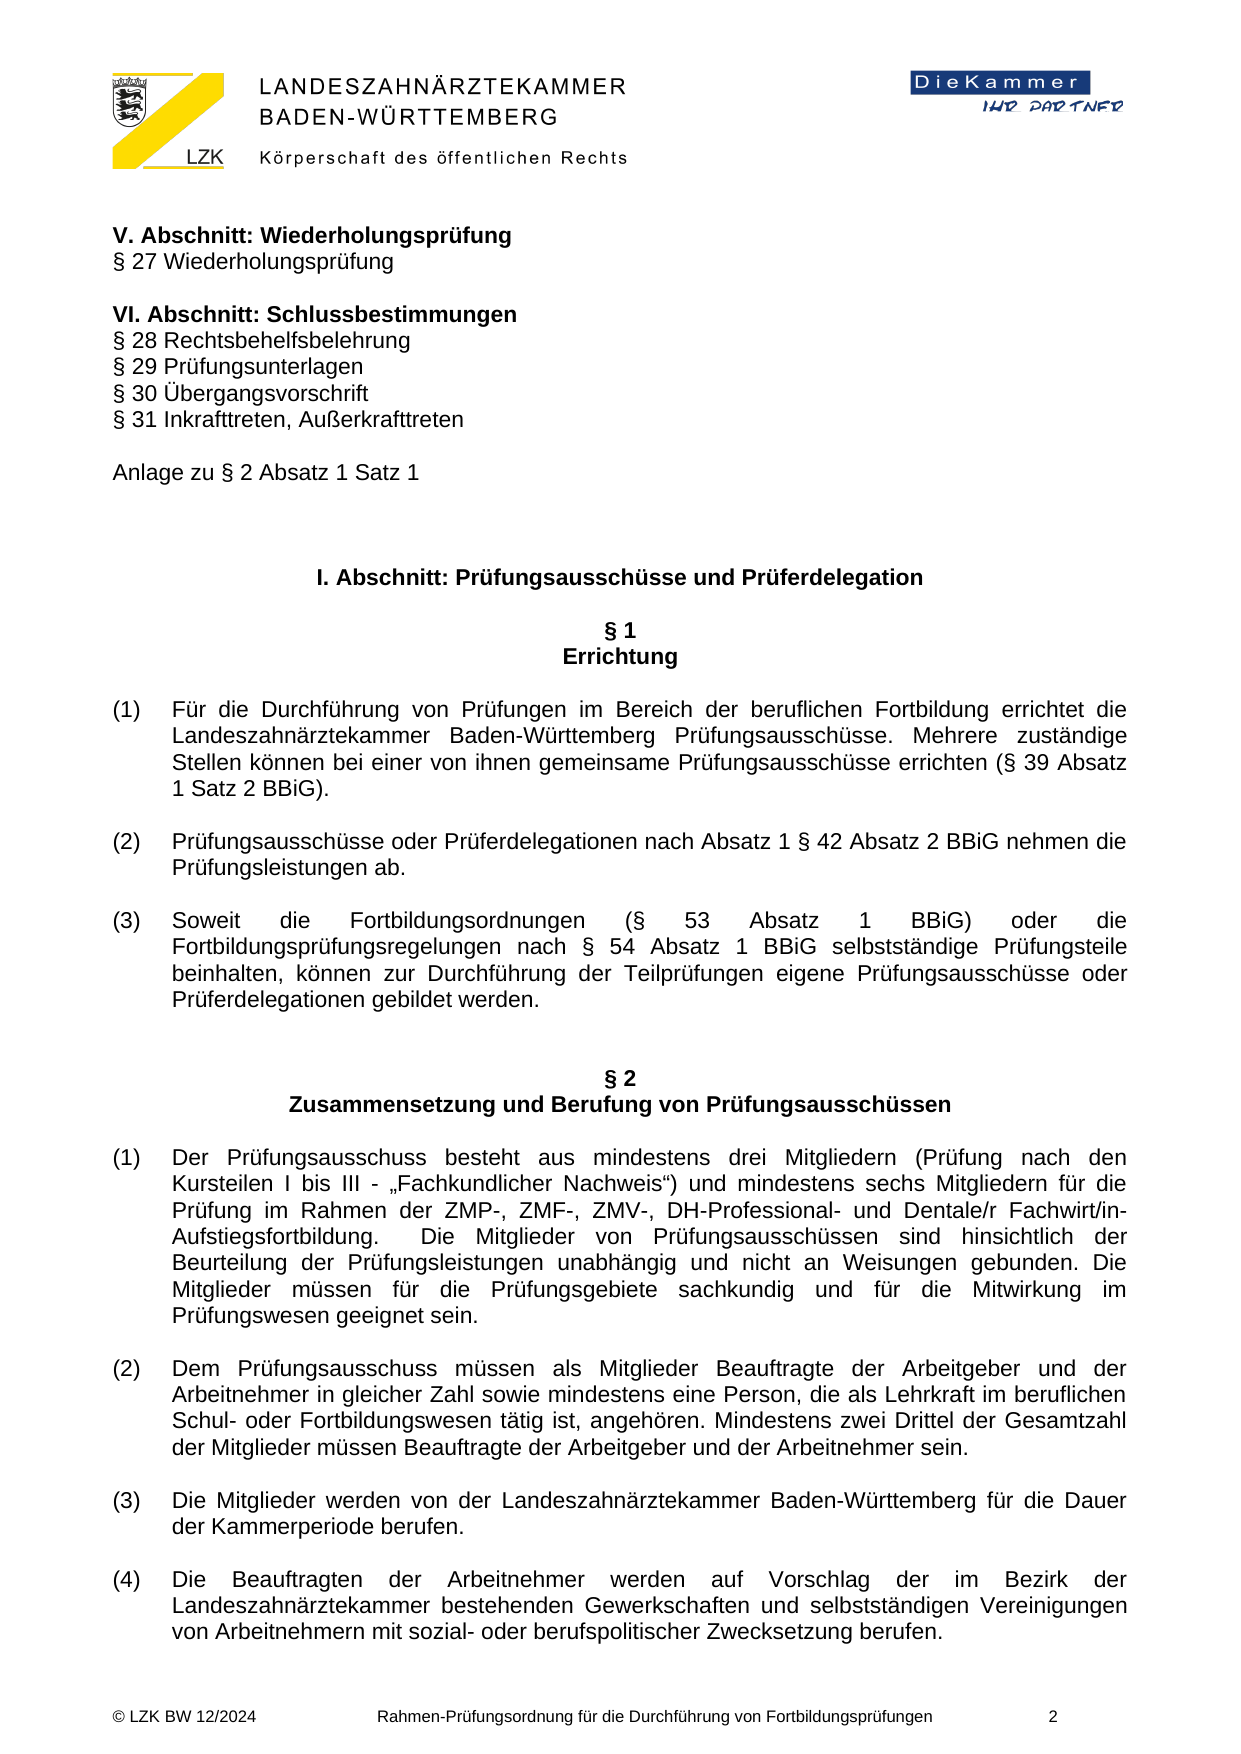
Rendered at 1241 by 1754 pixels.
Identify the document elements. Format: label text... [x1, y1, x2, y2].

text Anlage zu § 2 Absatz 1 Satz 1 [112, 459, 1128, 485]
list Dem Prüfungsausschuss müssen als Mitglieder Beauftragte der Arbeitgeber und der Arbeitnehmer in gleicher Zahl sowie mindestens eine Person, die als Lehrkraft im beruflichen Schul- oder Fortbildungswesen tätig ist, angehören. Mindestens zwei Drittel der Gesamtzahl der Mitglieder müssen Beauftragte der Arbeitgeber und der Arbeitnehmer sein. [112, 1355, 1128, 1460]
picture [112, 73, 628, 169]
text § 28 Rechtsbehelfsbelehrung [112, 327, 1128, 353]
list Die Mitglieder werden von der Landeszahnärztekammer Baden-Württemberg für die Dauer der Kammerperiode berufen. [112, 1487, 1128, 1539]
text § 31 Inkrafttreten, Außerkrafttreten [112, 406, 1128, 432]
text § 27 Wiederholungsprüfung [112, 248, 1128, 274]
text § 2 [112, 1065, 1128, 1091]
text V. Abschnitt: Wiederholungsprüfung [112, 222, 1128, 248]
text Errichtung [112, 643, 1128, 669]
list Der Prüfungsausschuss besteht aus mindestens drei Mitgliedern (Prüfung nach den Kursteilen I bis III - „Fachkundlicher Nachweis“) und mindestens sechs Mitgliedern für die Prüfung im Rahmen der ZMP-, ZMF-, ZMV-, DH-Professional- und Dentale/r Fachwirt/in- Aufstiegsfortbildung. Die Mitglieder von Prüfungsausschüssen sind hinsichtlich der Beurteilung der Prüfungsleistungen unabhängig und nicht an Weisungen gebunden. Die Mitglieder müssen für die Prüfungsgebiete sachkundig und für die Mitwirkung im Prüfungswesen geeignet sein. [112, 1144, 1128, 1328]
text VI. Abschnitt: Schlussbestimmungen [112, 301, 1128, 327]
list Soweit die Fortbildungsordnungen (§ 53 Absatz 1 BBiG) oder die Fortbildungsprüfungsregelungen nach § 54 Absatz 1 BBiG selbstständige Prüfungsteile beinhalten, können zur Durchführung der Teilprüfungen eigene Prüfungsausschüsse oder Prüferdelegationen gebildet werden. [112, 907, 1128, 1012]
text § 1 [112, 617, 1128, 643]
text Zusammensetzung und Berufung von Prüfungsausschüssen [112, 1091, 1128, 1118]
list Die Beauftragten der Arbeitnehmer werden auf Vorschlag der im Bezirk der Landeszahnärztekammer bestehenden Gewerkschaften und selbstständigen Vereinigungen von Arbeitnehmern mit sozial- oder berufspolitischer Zwecksetzung berufen. [112, 1566, 1128, 1645]
list Prüfungsausschüsse oder Prüferdelegationen nach Absatz 1 § 42 Absatz 2 BBiG nehmen die Prüfungsleistungen ab. [112, 828, 1128, 880]
text § 30 Übergangsvorschrift [112, 380, 1128, 406]
text I. Abschnitt: Prüfungsausschüsse und Prüferdelegation [112, 564, 1128, 591]
list Für die Durchführung von Prüfungen im Bereich der beruflichen Fortbildung errichtet die Landeszahnärztekammer Baden-Württemberg Prüfungsausschüsse. Mehrere zuständige Stellen können bei einer von ihnen gemeinsame Prüfungsausschüsse errichten (§ 39 Absatz 1 Satz 2 BBiG). [112, 696, 1128, 801]
picture [910, 70, 1123, 112]
text § 29 Prüfungsunterlagen [112, 353, 1128, 380]
